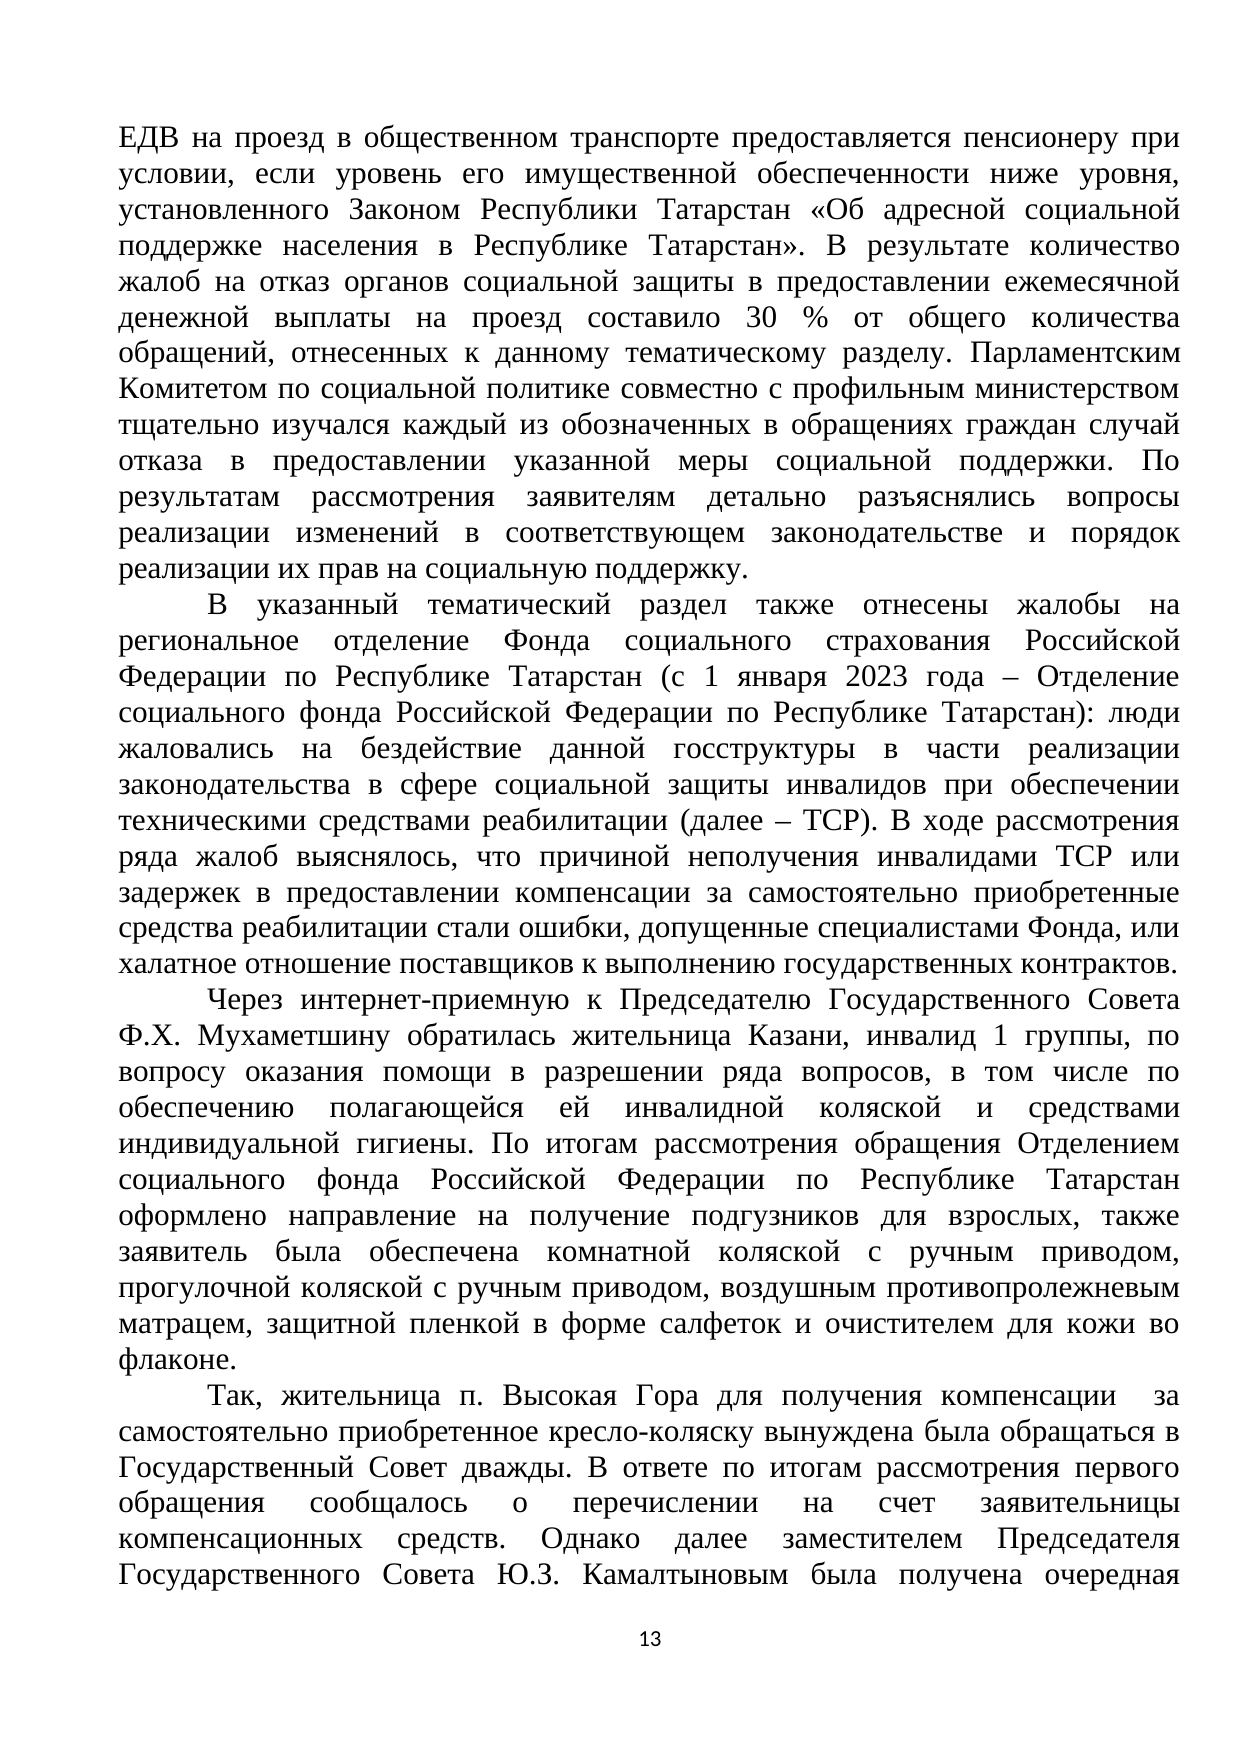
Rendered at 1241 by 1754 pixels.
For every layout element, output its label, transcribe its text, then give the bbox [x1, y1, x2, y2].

text В указанный тематический раздел также отнесены жалобы на региональное отделение Фонда социального страхования Российской Федерации по Республике Татарстан (с 1 января 2023 года – Отделение социального фонда Российской Федерации по Республике Татарстан): люди жаловались на бездействие данной госструктуры в части реализации законодательства в сфере социальной защиты инвалидов при обеспечении техническими средствами реабилитации (далее – ТСР). В ходе рассмотрения ряда жалоб выяснялось, что причиной неполучения инвалидами ТСР или задержек в предоставлении компенсации за самостоятельно приобретенные средства реабилитации стали ошибки, допущенные специалистами Фонда, или халатное отношение поставщиков к выполнению государственных контрактов. [118, 585, 1181, 981]
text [118, 118, 1181, 585]
text Через интернет-приемную к Председателю Государственного Совета Ф.Х. Мухаметшину обратилась жительница Казани, инвалид 1 группы, по вопросу оказания помощи в разрешении ряда вопросов, в том числе по обеспечению полагающейся ей инвалидной коляской и средствами индивидуальной гигиены. По итогам рассмотрения обращения Отделением социального фонда Российской Федерации по Республике Татарстан оформлено направление на получение подгузников для взрослых, также заявитель была обеспечена комнатной коляской с ручным приводом, прогулочной коляской с ручным приводом, воздушным противопролежневым матрацем, защитной пленкой в форме салфеток и очистителем для кожи во флаконе. [118, 981, 1181, 1376]
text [118, 1376, 1181, 1592]
